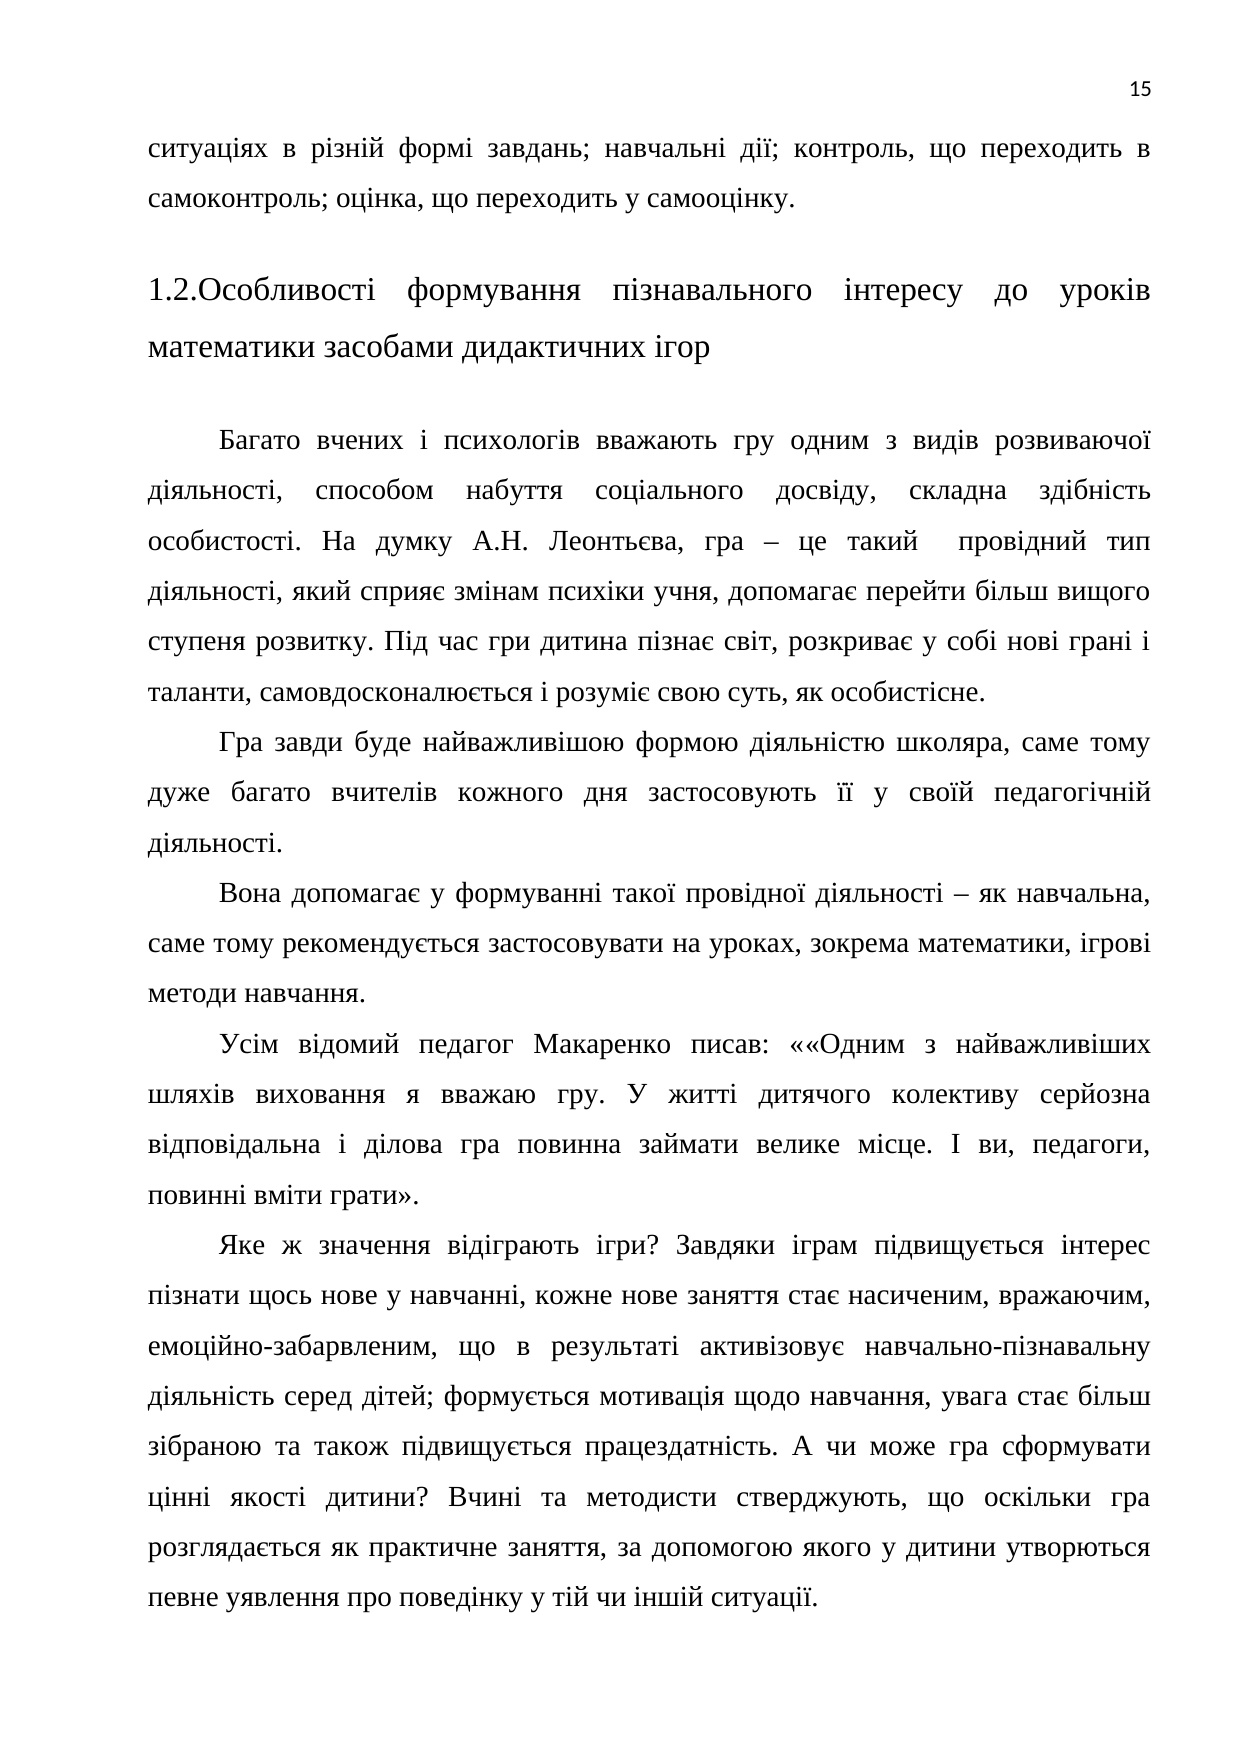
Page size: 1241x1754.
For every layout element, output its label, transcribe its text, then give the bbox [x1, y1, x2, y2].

text 1.2.Особливості формування пізнавального інтересу до уроків математики засобами дидактичних ігор [148, 269, 1152, 365]
text Вона допомагає у формуванні такої провідної діяльності – як навчальна, саме тому рекомендується застосовувати на уроках, зокрема математики, ігрові методи навчання. [148, 875, 1152, 1009]
text Яке ж значення відіграють ігри? Завдяки іграм підвищується інтерес пізнати щось нове у навчанні, кожне нове заняття стає насиченим, вражаючим, емоційно-забарвленим, що в результаті активізовує навчально-пізнавальну діяльність серед дітей; формується мотивація щодо навчання, увага стає більш зібраною та також підвищується працездатність. А чи може гра сформувати цінні якості дитини? Вчині та методисти стверджують, що оскільки гра розглядається як практичне заняття, за допомогою якого у дитини утворються певне уявлення про поведінку у тій чи іншій ситуації. [148, 1227, 1152, 1613]
text Багато вчених і психологів вважають гру одним з видів розвиваючої діяльності, способом набуття соціального досвіду, складна здібність особистості. На думку А.Н. Леонтьєва, гра – це такий провідний тип діяльності, який сприяє змінам психіки учня, допомагає перейти більш вищого ступеня розвитку. Під час гри дитина пізнає світ, розкриває у собі нові грані і таланти, самовдосконалюється і розуміє свою суть, як особистісне. [148, 422, 1152, 707]
text Усім відомий педагог Макаренко писав: ««Одним з найважливіших шляхів виховання я вважаю гру. У житті дитячого колективу серйозна відповідальна і ділова гра повинна займати велике місце. І ви, педагоги, повинні вміти грати». [148, 1026, 1152, 1210]
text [148, 130, 1152, 214]
text Гра завди буде найважливішою формою діяльністю школяра, саме тому дуже багато вчителів кожного дня застосовують її у своїй педагогічній діяльності. [148, 724, 1152, 858]
